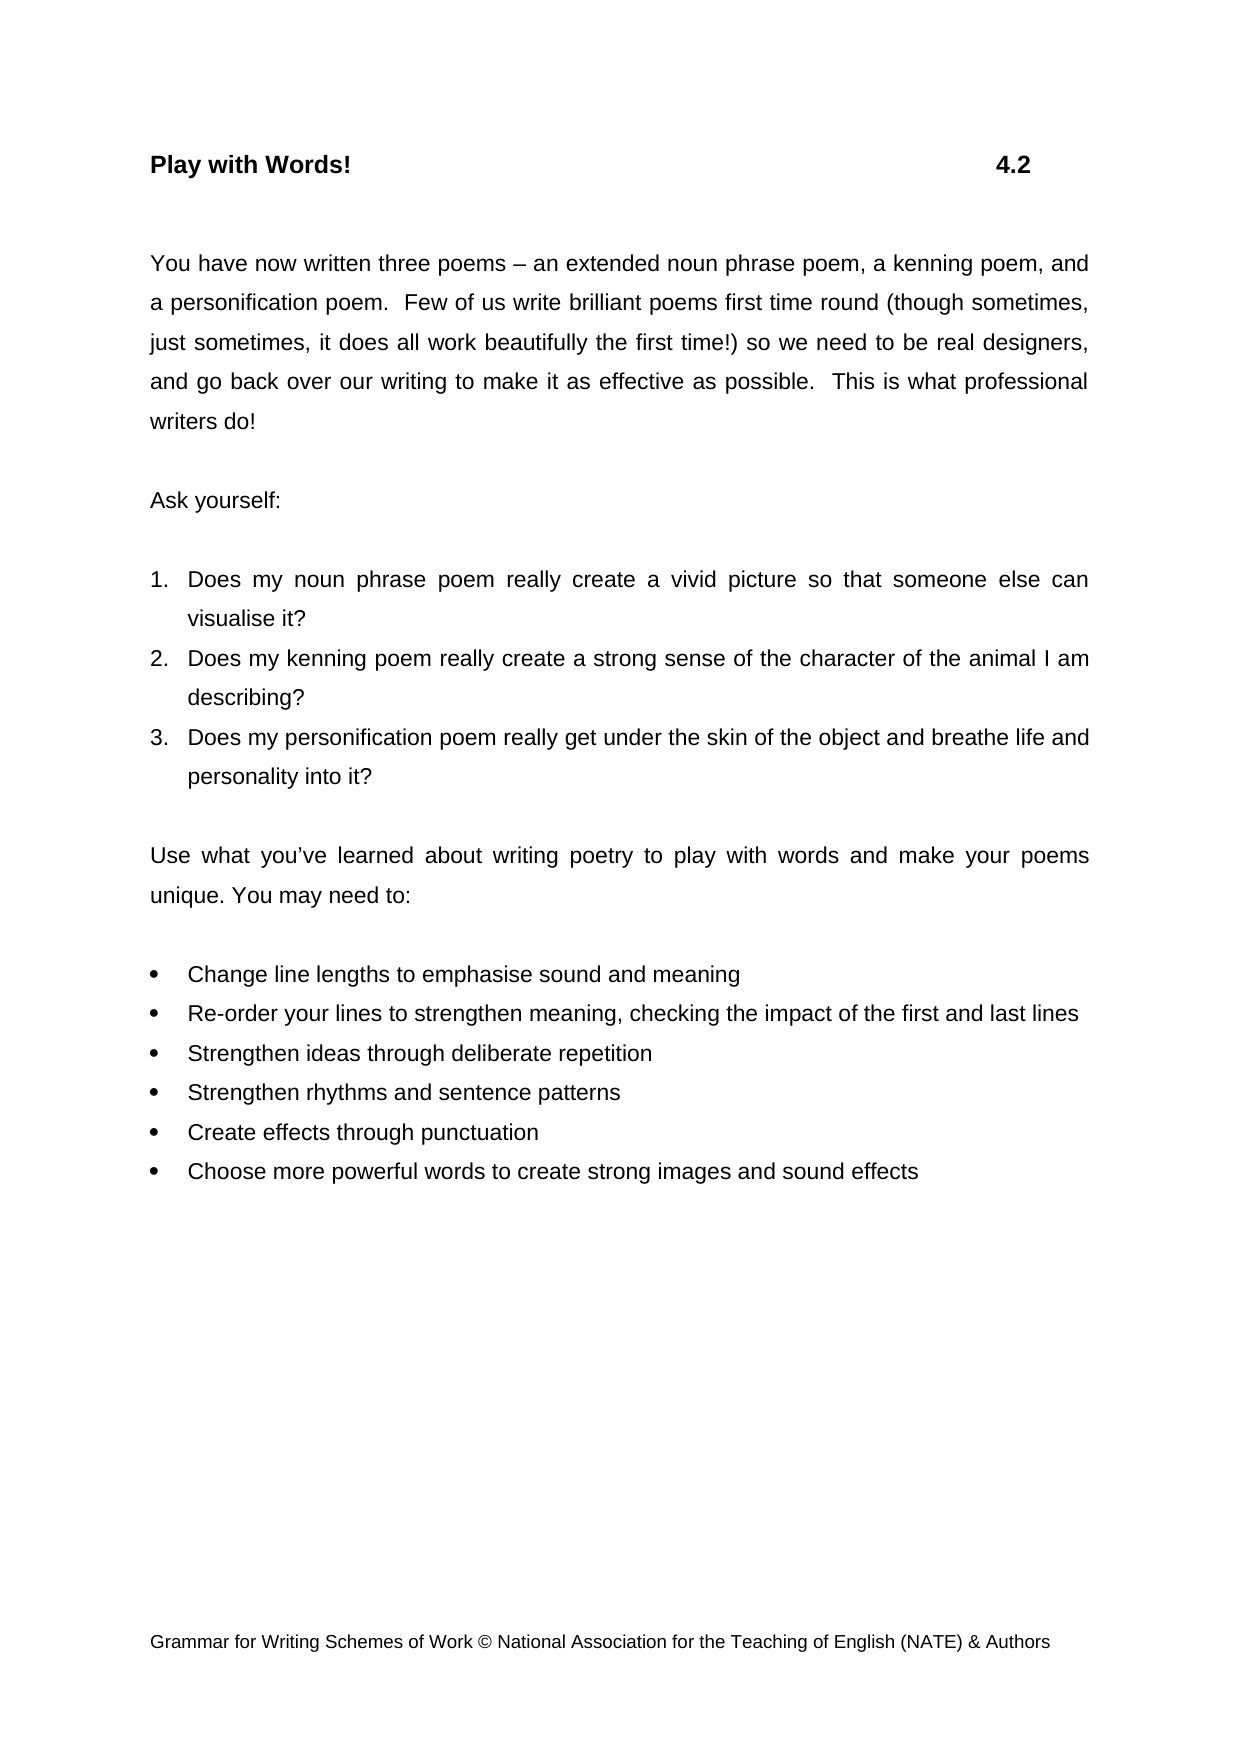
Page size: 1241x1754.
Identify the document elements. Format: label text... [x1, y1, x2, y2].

list Create effects through punctuation [150, 1118, 1090, 1145]
list Does my noun phrase poem really create a vivid picture so that someone else can visualise it? [150, 566, 1090, 632]
text Ask yourself: [150, 487, 1090, 513]
list Re-order your lines to strengthen meaning, checking the impact of the first and last lines [150, 1000, 1090, 1026]
text You have now written three poems – an extended noun phrase poem, a kenning poem, and a personification poem. Few of us write brilliant poems first time round (though sometimes, just sometimes, it does all work beautifully the first time!) so we need to be real designers, and go back over our writing to make it as effective as possible. This is what professional writers do! [150, 250, 1090, 434]
list Strengthen ideas through deliberate repetition [150, 1039, 1090, 1066]
list Choose more powerful words to create strong images and sound effects [150, 1158, 1090, 1184]
list Does my personification poem really get under the skin of the object and breathe life and personality into it? [150, 724, 1090, 789]
text Play with Words! 4.2 [150, 150, 1090, 179]
list Use what you’ve learned about writing poetry to play with words and make your poems unique. You may need to: [150, 842, 1090, 908]
list Strengthen rhythms and sentence patterns [150, 1079, 1090, 1105]
list Does my kenning poem really create a strong sense of the character of the animal I am describing? [150, 645, 1090, 711]
list Change line lengths to emphasise sound and meaning [150, 961, 1090, 987]
